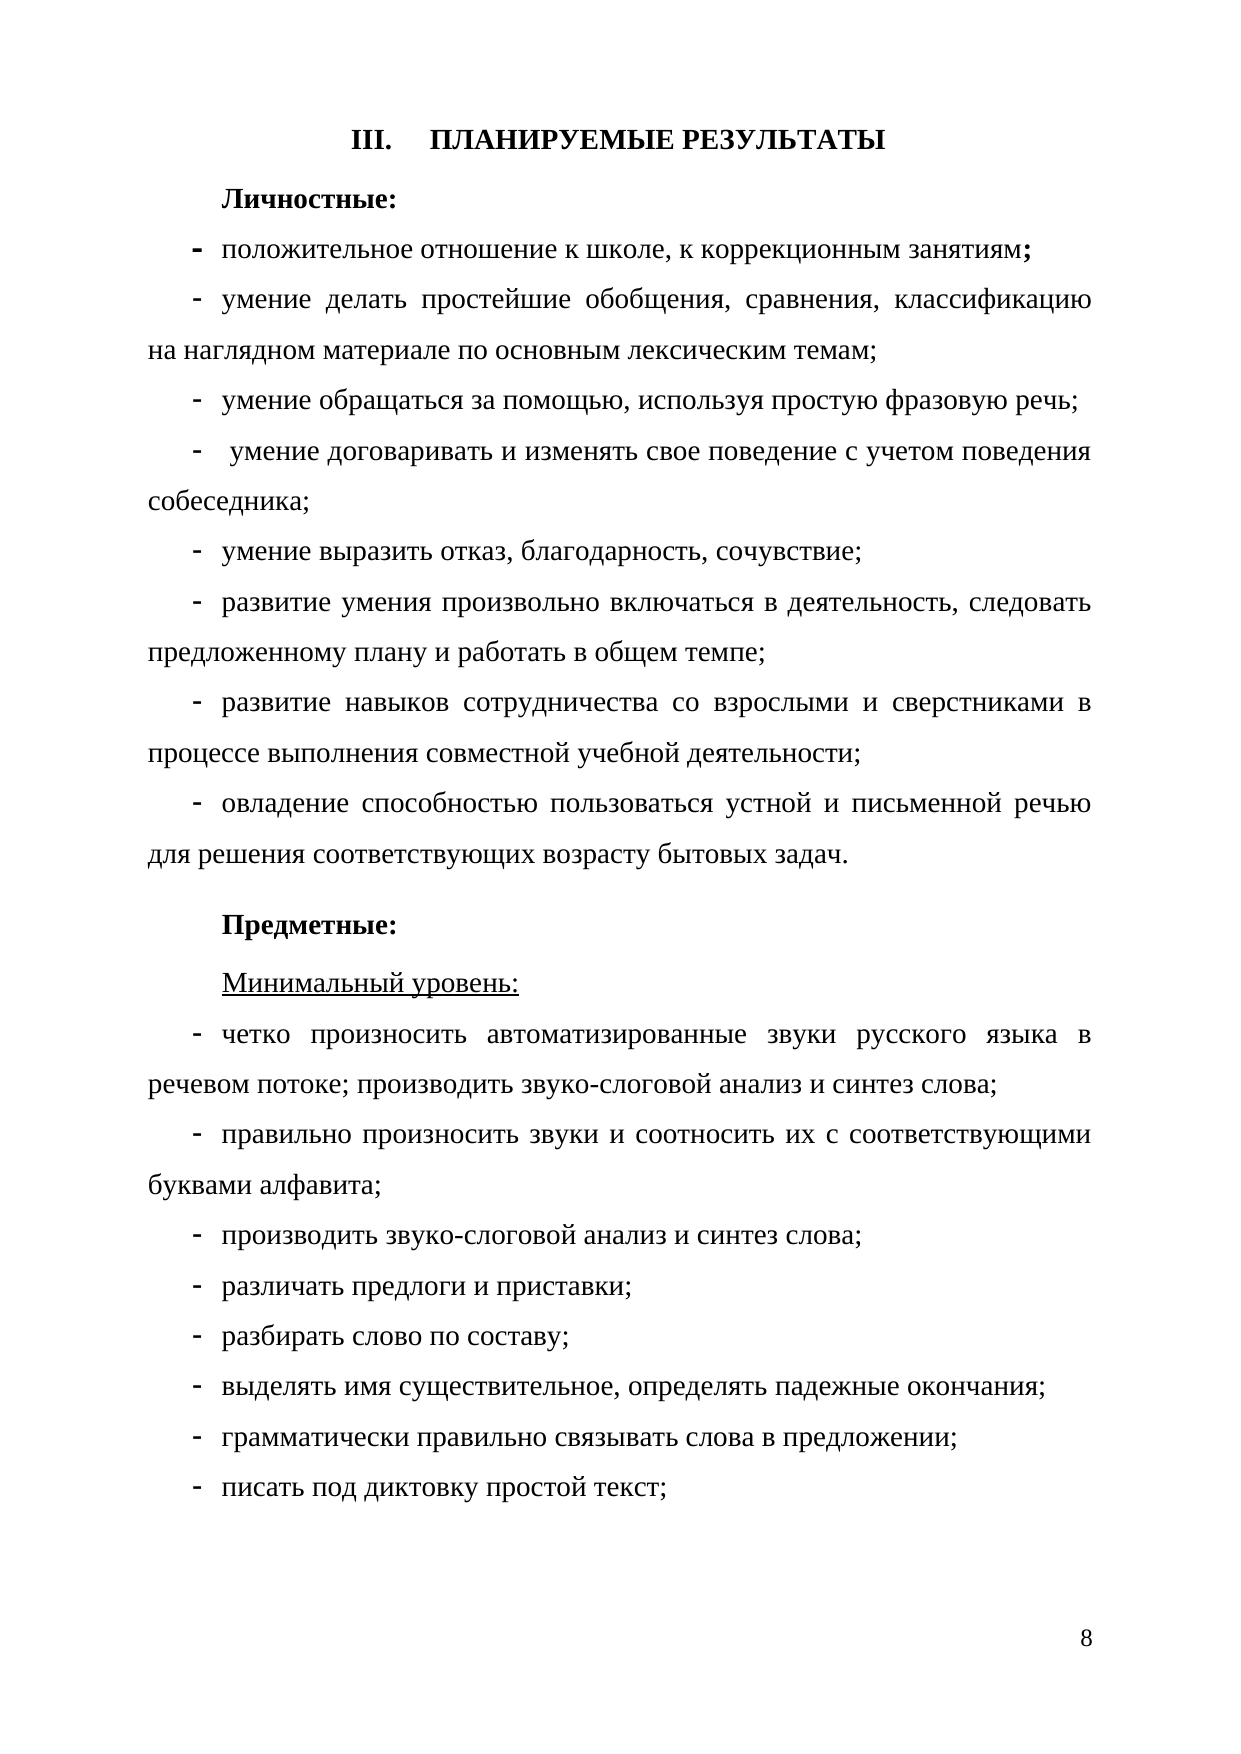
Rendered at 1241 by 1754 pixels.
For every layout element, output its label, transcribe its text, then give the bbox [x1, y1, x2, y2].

list грамматически правильно связывать слова в предложении; [148, 1419, 1092, 1452]
list производить звуко-слоговой анализ и синтез слова; [148, 1217, 1092, 1251]
list различать предлоги и приставки; [148, 1268, 1092, 1301]
list четко произносить автоматизированные звуки русского языка в речевом потоке; производить звуко-слоговой анализ и синтез слова; [148, 1016, 1092, 1100]
list умение делать простейшие обобщения, сравнения, классификацию на наглядном материале по основным лексическим темам; [148, 282, 1092, 366]
list выделять имя существительное, определять падежные окончания; [148, 1368, 1092, 1402]
text Личностные: [148, 181, 1092, 214]
text Минимальный уровень: [148, 965, 1092, 999]
list разбирать слово по составу; [148, 1318, 1092, 1352]
list умение обращаться за помощью, используя простую фразовую речь; [148, 382, 1092, 416]
list правильно произносить звуки и соотносить их с соответствующими буквами алфавита; [148, 1116, 1092, 1200]
text Предметные: [148, 907, 1092, 940]
list развитие навыков сотрудничества со взрослыми и сверстниками в процессе выполнения совместной учебной деятельности; [148, 684, 1092, 768]
list умение договаривать и изменять свое поведение с учетом поведения собеседника; [148, 433, 1092, 517]
list писать под диктовку простой текст; [148, 1469, 1092, 1503]
list развитие умения произвольно включаться в деятельность, следовать предложенному плану и работать в общем темпе; [148, 584, 1092, 668]
list положительное отношение к школе, к коррекционным занятиям; [148, 231, 1092, 265]
subtitle ПЛАНИРУЕМЫЕ РЕЗУЛЬТАТЫ [185, 122, 1092, 156]
list умение выразить отказ, благодарность, сочувствие; [148, 533, 1092, 567]
list овладение способностью пользоваться устной и письменной речью для решения соответствующих возрасту бытовых задач. [148, 785, 1092, 869]
